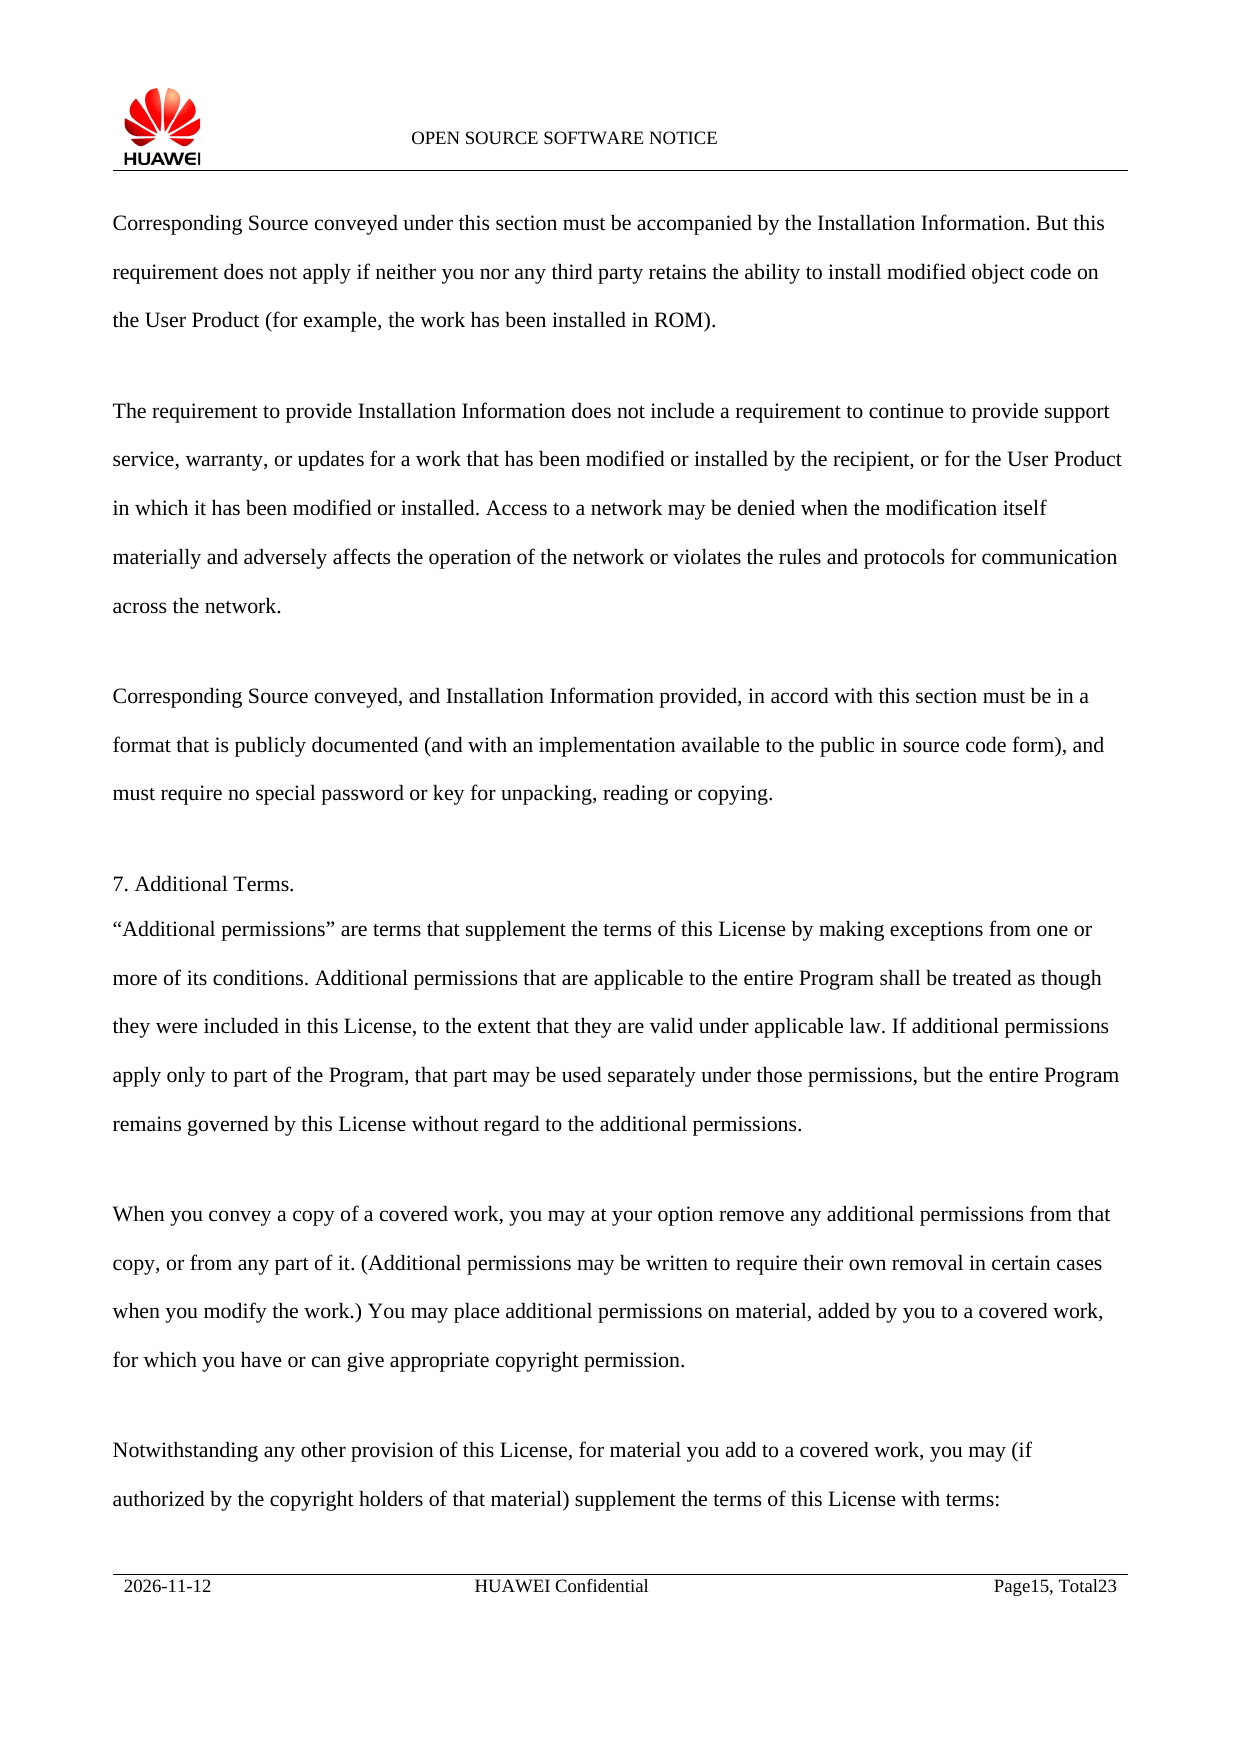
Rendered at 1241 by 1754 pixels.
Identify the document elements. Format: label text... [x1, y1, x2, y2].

text “Additional permissions” are terms that supplement the terms of this License by making exceptions from one or more of its conditions. Additional permissions that are applicable to the entire Program shall be treated as though they were included in this License, to the extent that they are valid under applicable law. If additional permissions apply only to part of the Program, that part may be used separately under those permissions, but the entire Program remains governed by this License without regard to the additional permissions. [112, 912, 1128, 1139]
text The requirement to provide Installation Information does not include a requirement to continue to provide support service, warranty, or updates for a work that has been modified or installed by the recipient, or for the User Product in which it has been modified or installed. Access to a network may be denied when the modification itself materially and adversely affects the operation of the network or violates the rules and protocols for communication across the network. [112, 394, 1128, 622]
text Notwithstanding any other provision of this License, for material you add to a covered work, you may (if authorized by the copyright holders of that material) supplement the terms of this License with terms: [112, 1434, 1128, 1515]
picture [124, 88, 201, 165]
text When you convey a copy of a covered work, you may at your option remove any additional permissions from that copy, or from any part of it. (Additional permissions may be written to require their own removal in certain cases when you modify the work.) You may place additional permissions on material, added by you to a covered work, for which you have or can give appropriate copyright permission. [112, 1197, 1128, 1376]
text Corresponding Source conveyed, and Installation Information provided, in accord with this section must be in a format that is publicly documented (and with an implementation available to the public in source code form), and must require no special password or key for unpacking, reading or copying. [112, 679, 1128, 809]
text 7. Additional Terms. [112, 867, 1128, 899]
